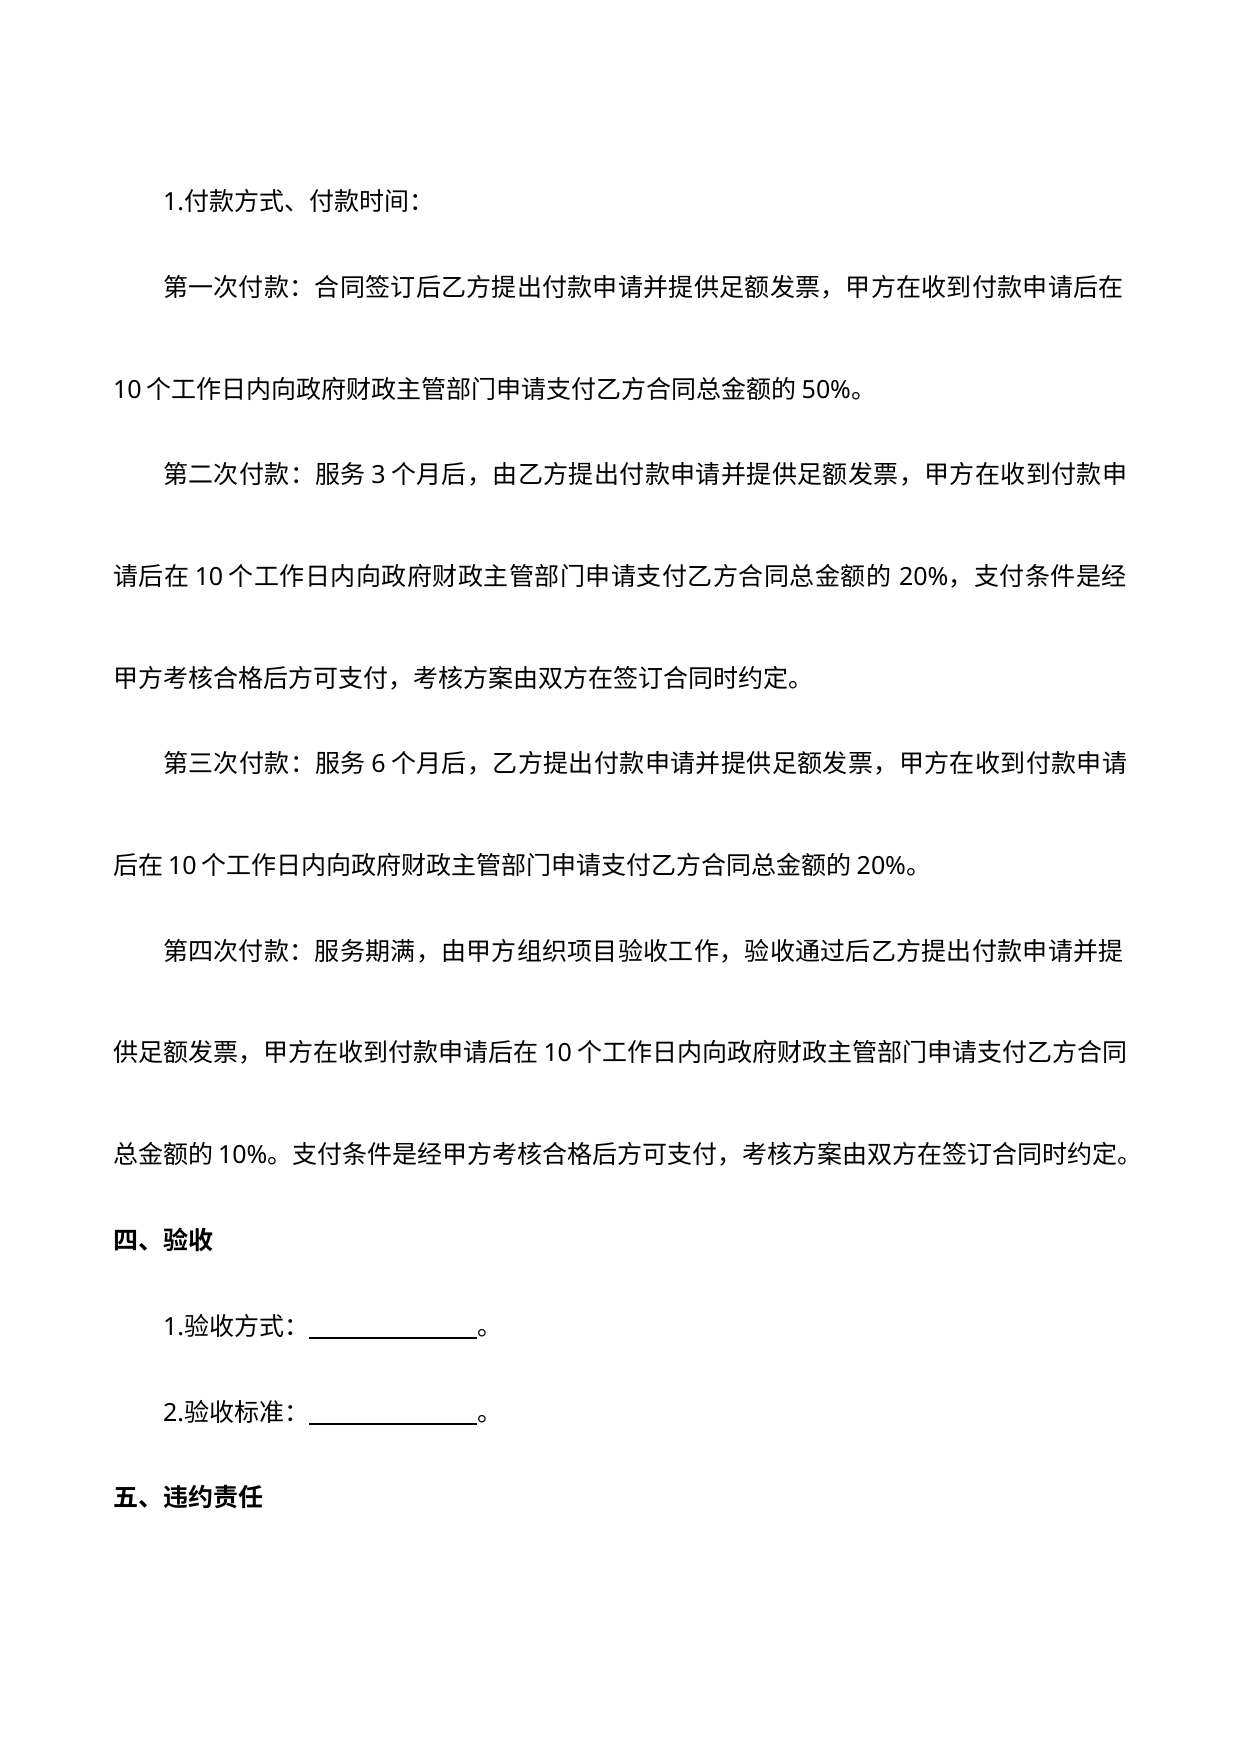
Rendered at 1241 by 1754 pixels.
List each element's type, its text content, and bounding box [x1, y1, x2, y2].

text 第一次付款：合同签订后乙方提出付款申请并提供足额发票，甲方在收到付款申请后在10个工作日内向政府财政主管部门申请支付乙方合同总金额的50%。 [113, 252, 1127, 421]
text 四、验收 [113, 1204, 1127, 1272]
text 五、违约责任 [113, 1462, 1127, 1530]
text 第四次付款：服务期满，由甲方组织项目验收工作，验收通过后乙方提出付款申请并提供足额发票，甲方在收到付款申请后在10个工作日内向政府财政主管部门申请支付乙方合同总金额的10%。支付条件是经甲方考核合格后方可支付，考核方案由双方在签订合同时约定。 [113, 916, 1127, 1186]
text 1.付款方式、付款时间： [113, 166, 1127, 234]
text 2.验收标准： 。 [113, 1376, 1127, 1444]
text 1.验收方式： 。 [113, 1290, 1127, 1358]
text 第三次付款：服务6个月后，乙方提出付款申请并提供足额发票，甲方在收到付款申请后在10个工作日内向政府财政主管部门申请支付乙方合同总金额的20%。 [113, 728, 1127, 897]
text 第二次付款：服务3个月后，由乙方提出付款申请并提供足额发票，甲方在收到付款申请后在10个工作日内向政府财政主管部门申请支付乙方合同总金额的20%，支付条件是经甲方考核合格后方可支付，考核方案由双方在签订合同时约定。 [113, 439, 1127, 710]
